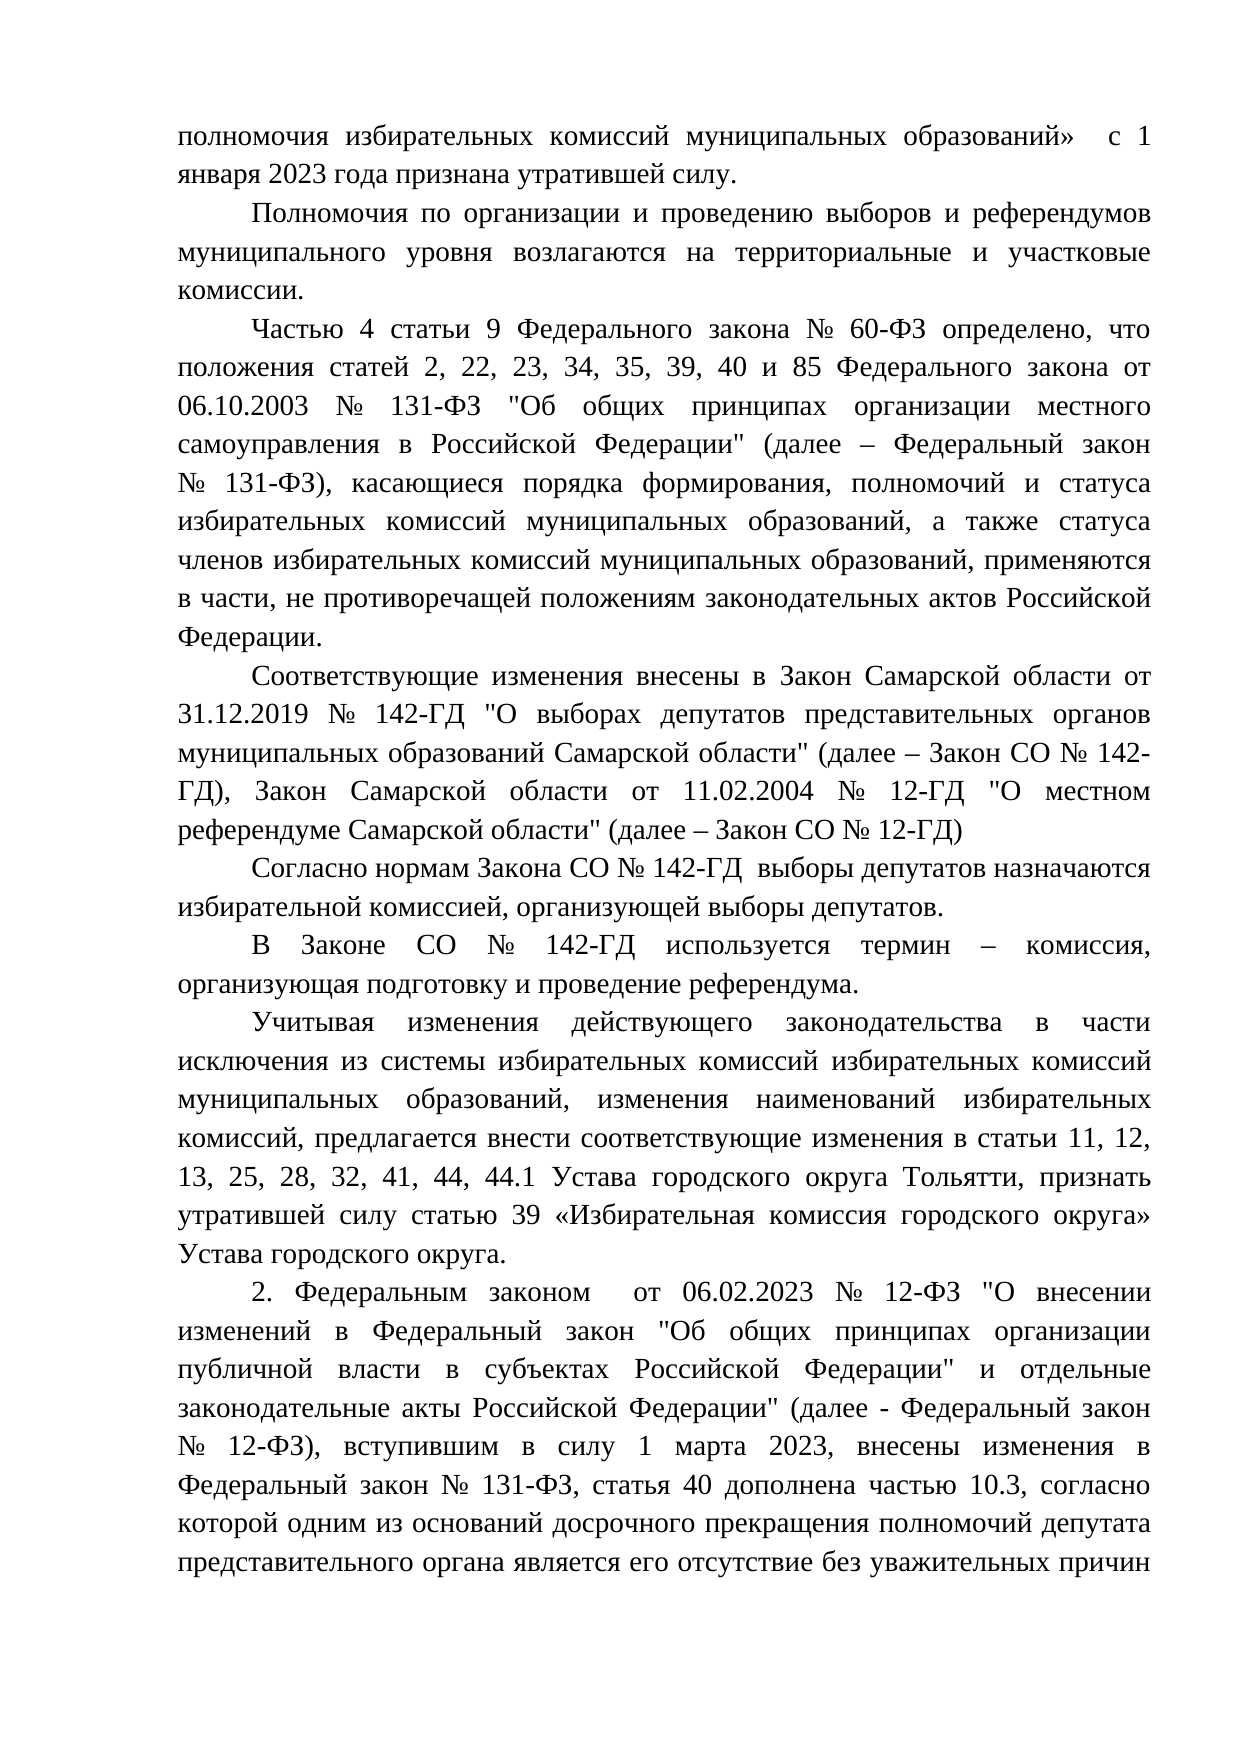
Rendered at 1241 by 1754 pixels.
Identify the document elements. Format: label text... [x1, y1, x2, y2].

text Полномочия по организации и проведению выборов и референдумов муниципального уровня возлагаются на территориальные и участковые комиссии. [177, 195, 1152, 306]
text Частью 4 статьи 9 Федерального закона № 60-ФЗ определено, что положения статей 2, 22, 23, 34, 35, 39, 40 и 85 Федерального закона от 06.10.2003 № 131-ФЗ "Об общих принципах организации местного самоуправления в Российской Федерации" (далее – Федеральный закон № 131-ФЗ), касающиеся порядка формирования, полномочий и статуса избирательных комиссий муниципальных образований, а также статуса членов избирательных комиссий муниципальных образований, применяются в части, не противоречащей положениям законодательных актов Российской Федерации. [177, 311, 1152, 653]
list В Законе СО № 142-ГД используется термин – комиссия, организующая подготовку и проведение референдума. [177, 927, 1152, 999]
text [177, 118, 1152, 190]
text Соответствующие изменения внесены в Закон Самарской области от 31.12.2019 № 142-ГД "О выборах депутатов представительных органов муниципальных образований Самарской области" (далее – Закон СО № 142-ГД), Закон Самарской области от 11.02.2004 № 12-ГД "О местном референдуме Самарской области" (далее – Закон СО № 12-ГД) [177, 658, 1152, 845]
list Учитывая изменения действующего законодательства в части исключения из системы избирательных комиссий избирательных комиссий муниципальных образований, изменения наименований избирательных комиссий, предлагается внести соответствующие изменения в статьи 11, 12, 13, 25, 28, 32, 41, 44, 44.1 Устава городского округа Тольятти, признать утратившей силу статью 39 «Избирательная комиссия городского округа» Устава городского округа. [177, 1004, 1152, 1269]
text Согласно нормам Закона СО № 142-ГД выборы депутатов назначаются избирательной комиссией, организующей выборы депутатов. [177, 850, 1152, 922]
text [177, 1274, 1152, 1578]
